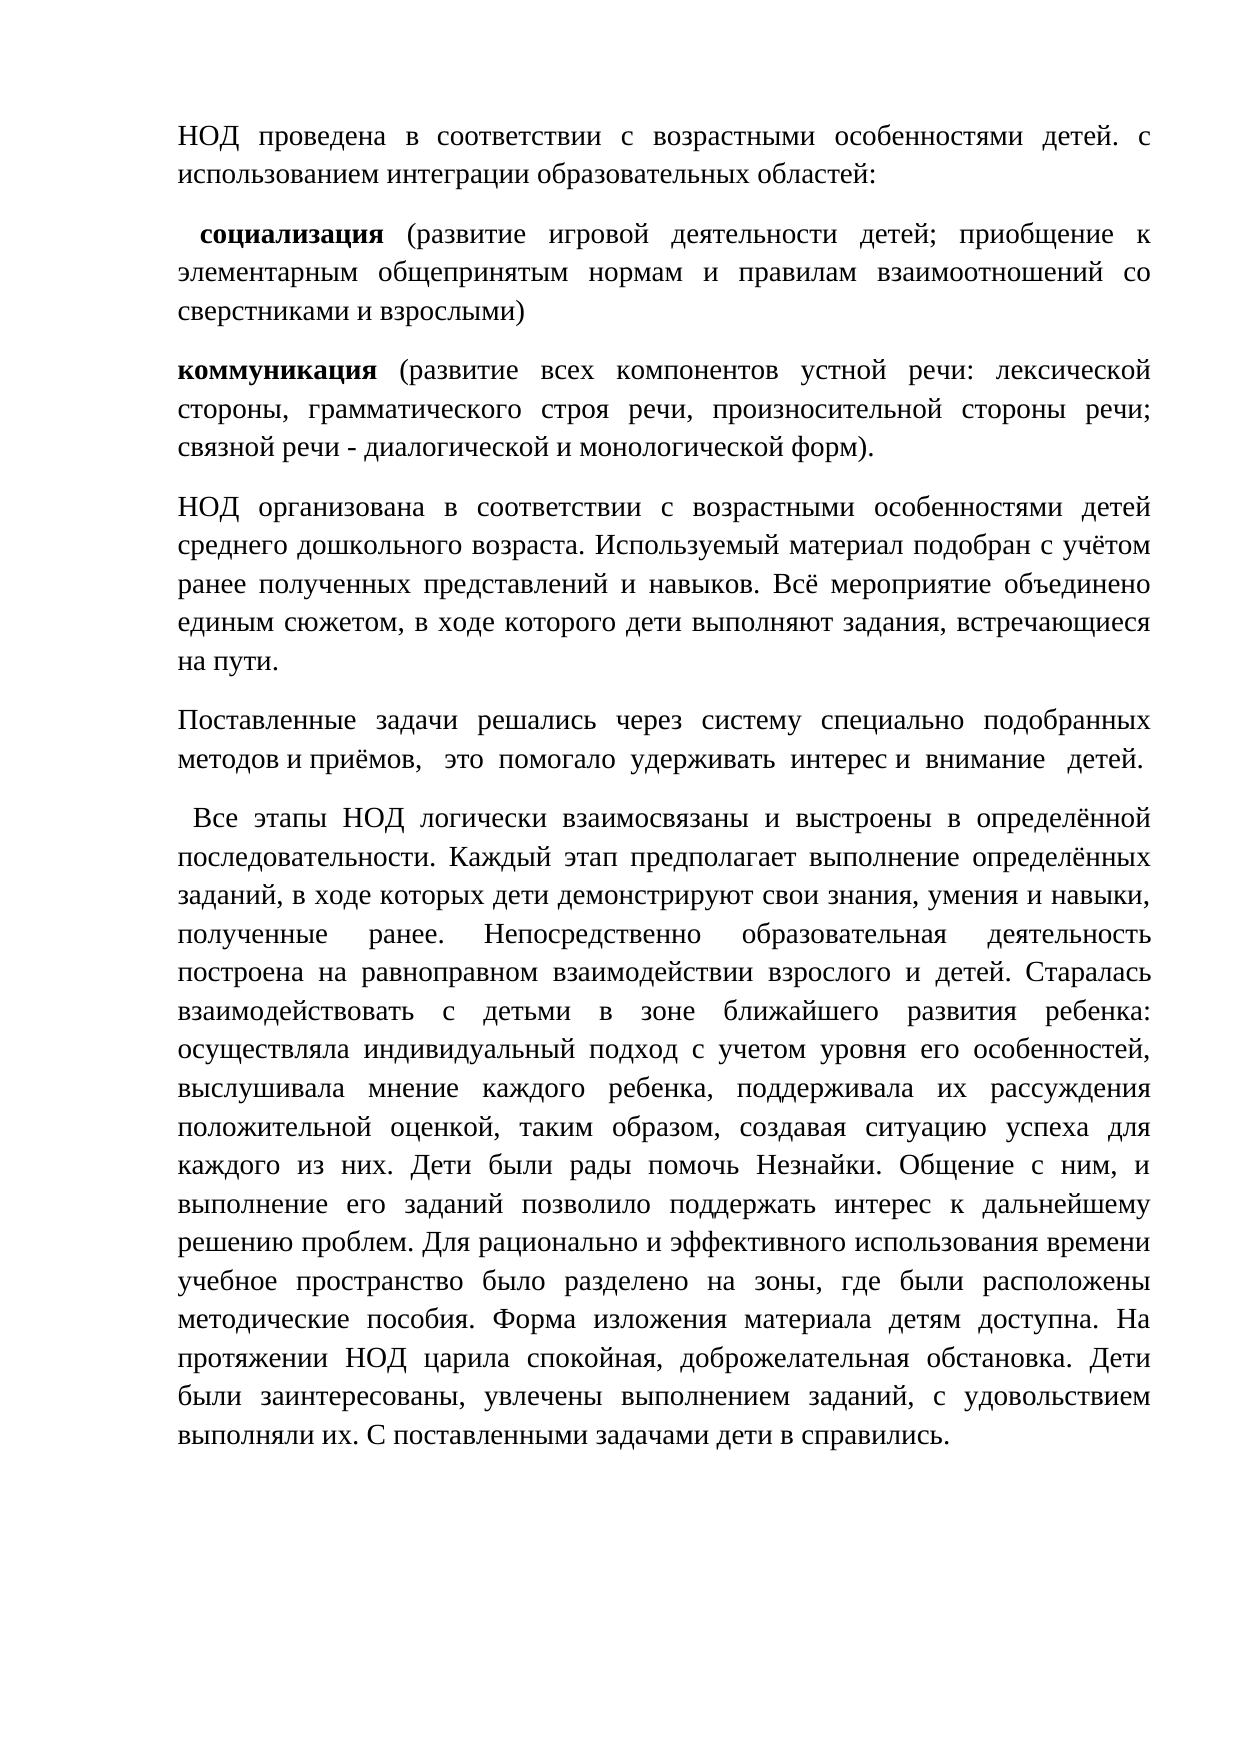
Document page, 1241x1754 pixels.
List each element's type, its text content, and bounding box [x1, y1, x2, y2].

text коммуникация (развитие всех компонентов устной речи: лексической стороны, грамматического строя речи, произносительной стороны речи; связной речи - диалогической и монологической форм). [177, 352, 1152, 463]
text Все этапы НОД логически взаимосвязаны и выстроены в определённой последовательности. Каждый этап предполагает выполнение определённых заданий, в ходе которых дети демонстрируют свои знания, умения и навыки, полученные ранее. Непосредственно образовательная деятельность построена на равноправном взаимодействии взрослого и детей. Старалась взаимодействовать с детьми в зоне ближайшего развития ребенка: осуществляла индивидуальный подход с учетом уровня его особенностей, выслушивала мнение каждого ребенка, поддерживала их рассуждения положительной оценкой, таким образом, создавая ситуацию успеха для каждого из них. Дети были рады помочь Незнайки. Общение с ним, и выполнение его заданий позволило поддержать интерес к дальнейшему решению проблем. Для рационально и эффективного использования времени учебное пространство было разделено на зоны, где были расположены методические пособия. Форма изложения материала детям доступна. На протяжении НОД царила спокойная, доброжелательная обстановка. Дети были заинтересованы, увлечены выполнением заданий, с удовольствием выполняли их. С поставленными задачами дети в справились. [177, 800, 1152, 1451]
text Поставленные задачи решались через систему специально подобранных методов и приёмов, это помогало удерживать интерес и внимание детей. [177, 702, 1152, 774]
text социализация (развитие игровой деятельности детей; приобщение к элементарным общепринятым нормам и правилам взаимоотношений со сверстниками и взрослыми) [177, 216, 1152, 327]
text НОД проведена в соответствии с возрастными особенностями детей. с использованием интеграции образовательных областей: [177, 118, 1152, 190]
text НОД организована в соответствии с возрастными особенностями детей среднего дошкольного возраста. Используемый материал подобран с учётом ранее полученных представлений и навыков. Всё мероприятие объединено единым сюжетом, в ходе которого дети выполняют задания, встречающиеся на пути. [177, 489, 1152, 677]
